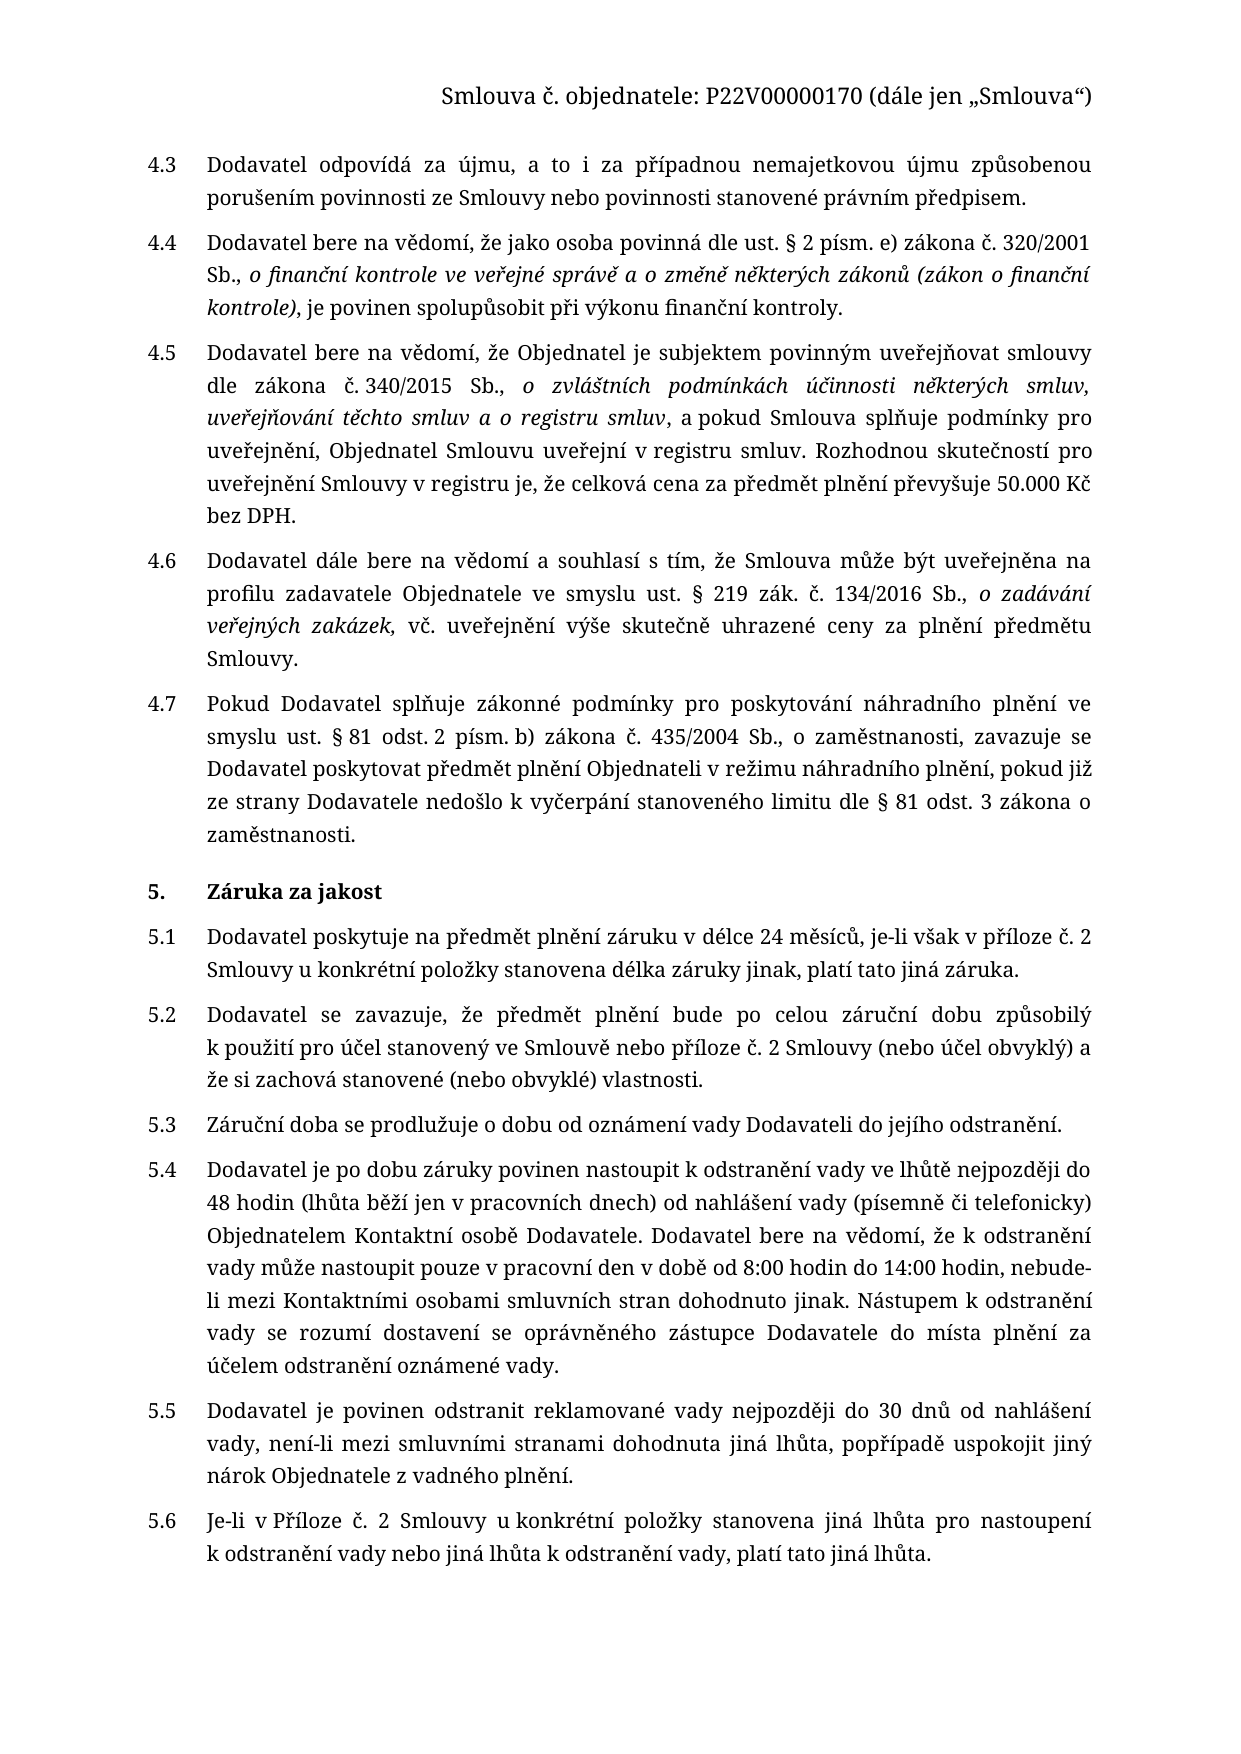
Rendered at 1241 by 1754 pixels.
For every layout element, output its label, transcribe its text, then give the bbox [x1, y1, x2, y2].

list Záruka za jakost [148, 877, 1093, 906]
list Dodavatel bere na vědomí, že Objednatel je subjektem povinným uveřejňovat smlouvy dle zákona č. 340/2015 Sb., o zvláštních podmínkách účinnosti některých smluv, uveřejňování těchto smluv a o registru smluv, a pokud Smlouva splňuje podmínky pro uveřejnění, Objednatel Smlouvu uveřejní v registru smluv. Rozhodnou skutečností pro uveřejnění Smlouvy v registru je, že celková cena za předmět plnění převyšuje 50.000 Kč bez DPH. [148, 338, 1093, 530]
list Dodavatel se zavazuje, že předmět plnění bude po celou záruční dobu způsobilý k použití pro účel stanovený ve Smlouvě nebo příloze č. 2 Smlouvy (nebo účel obvyklý) a že si zachová stanovené (nebo obvyklé) vlastnosti. [148, 1000, 1093, 1094]
list Dodavatel je po dobu záruky povinen nastoupit k odstranění vady ve lhůtě nejpozději do 48 hodin (lhůta běží jen v pracovních dnech) od nahlášení vady (písemně či telefonicky) Objednatelem Kontaktní osobě Dodavatele. Dodavatel bere na vědomí, že k odstranění vady může nastoupit pouze v pracovní den v době od 8:00 hodin do 14:00 hodin, nebude-li mezi Kontaktními osobami smluvních stran dohodnuto jinak. Nástupem k odstranění vady se rozumí dostavení se oprávněného zástupce Dodavatele do místa plnění za účelem odstranění oznámené vady. [148, 1156, 1093, 1379]
list Dodavatel je povinen odstranit reklamované vady nejpozději do 30 dnů od nahlášení vady, není-li mezi smluvními stranami dohodnuta jiná lhůta, popřípadě uspokojit jiný nárok Objednatele z vadného plnění. [148, 1396, 1093, 1490]
list Dodavatel bere na vědomí, že jako osoba povinná dle ust. § 2 písm. e) zákona č. 320/2001 Sb., o finanční kontrole ve veřejné správě a o změně některých zákonů (zákon o finanční kontrole), je povinen spolupůsobit při výkonu finanční kontroly. [148, 228, 1093, 322]
list Pokud Dodavatel splňuje zákonné podmínky pro poskytování náhradního plnění ve smyslu ust. § 81 odst. 2 písm. b) zákona č. 435/2004 Sb., o zaměstnanosti, zavazuje se Dodavatel poskytovat předmět plnění Objednateli v režimu náhradního plnění, pokud již ze strany Dodavatele nedošlo k vyčerpání stanoveného limitu dle § 81 odst. 3 zákona o zaměstnanosti. [148, 689, 1093, 848]
list Dodavatel odpovídá za újmu, a to i za případnou nemajetkovou újmu způsobenou porušením povinnosti ze Smlouvy nebo povinnosti stanovené právním předpisem. [148, 150, 1093, 211]
list Dodavatel dále bere na vědomí a souhlasí s tím, že Smlouva může být uveřejněna na profilu zadavatele Objednatele ve smyslu ust. § 219 zák. č. 134/2016 Sb., o zadávání veřejných zakázek, vč. uveřejnění výše skutečně uhrazené ceny za plnění předmětu Smlouvy. [148, 546, 1093, 673]
list Je-li v Příloze č. 2 Smlouvy u konkrétní položky stanovena jiná lhůta pro nastoupení k odstranění vady nebo jiná lhůta k odstranění vady, platí tato jiná lhůta. [148, 1507, 1093, 1568]
list Záruční doba se prodlužuje o dobu od oznámení vady Dodavateli do jejího odstranění. [148, 1110, 1093, 1139]
list Dodavatel poskytuje na předmět plnění záruku v délce 24 měsíců, je-li však v příloze č. 2 Smlouvy u konkrétní položky stanovena délka záruky jinak, platí tato jiná záruka. [148, 922, 1093, 983]
